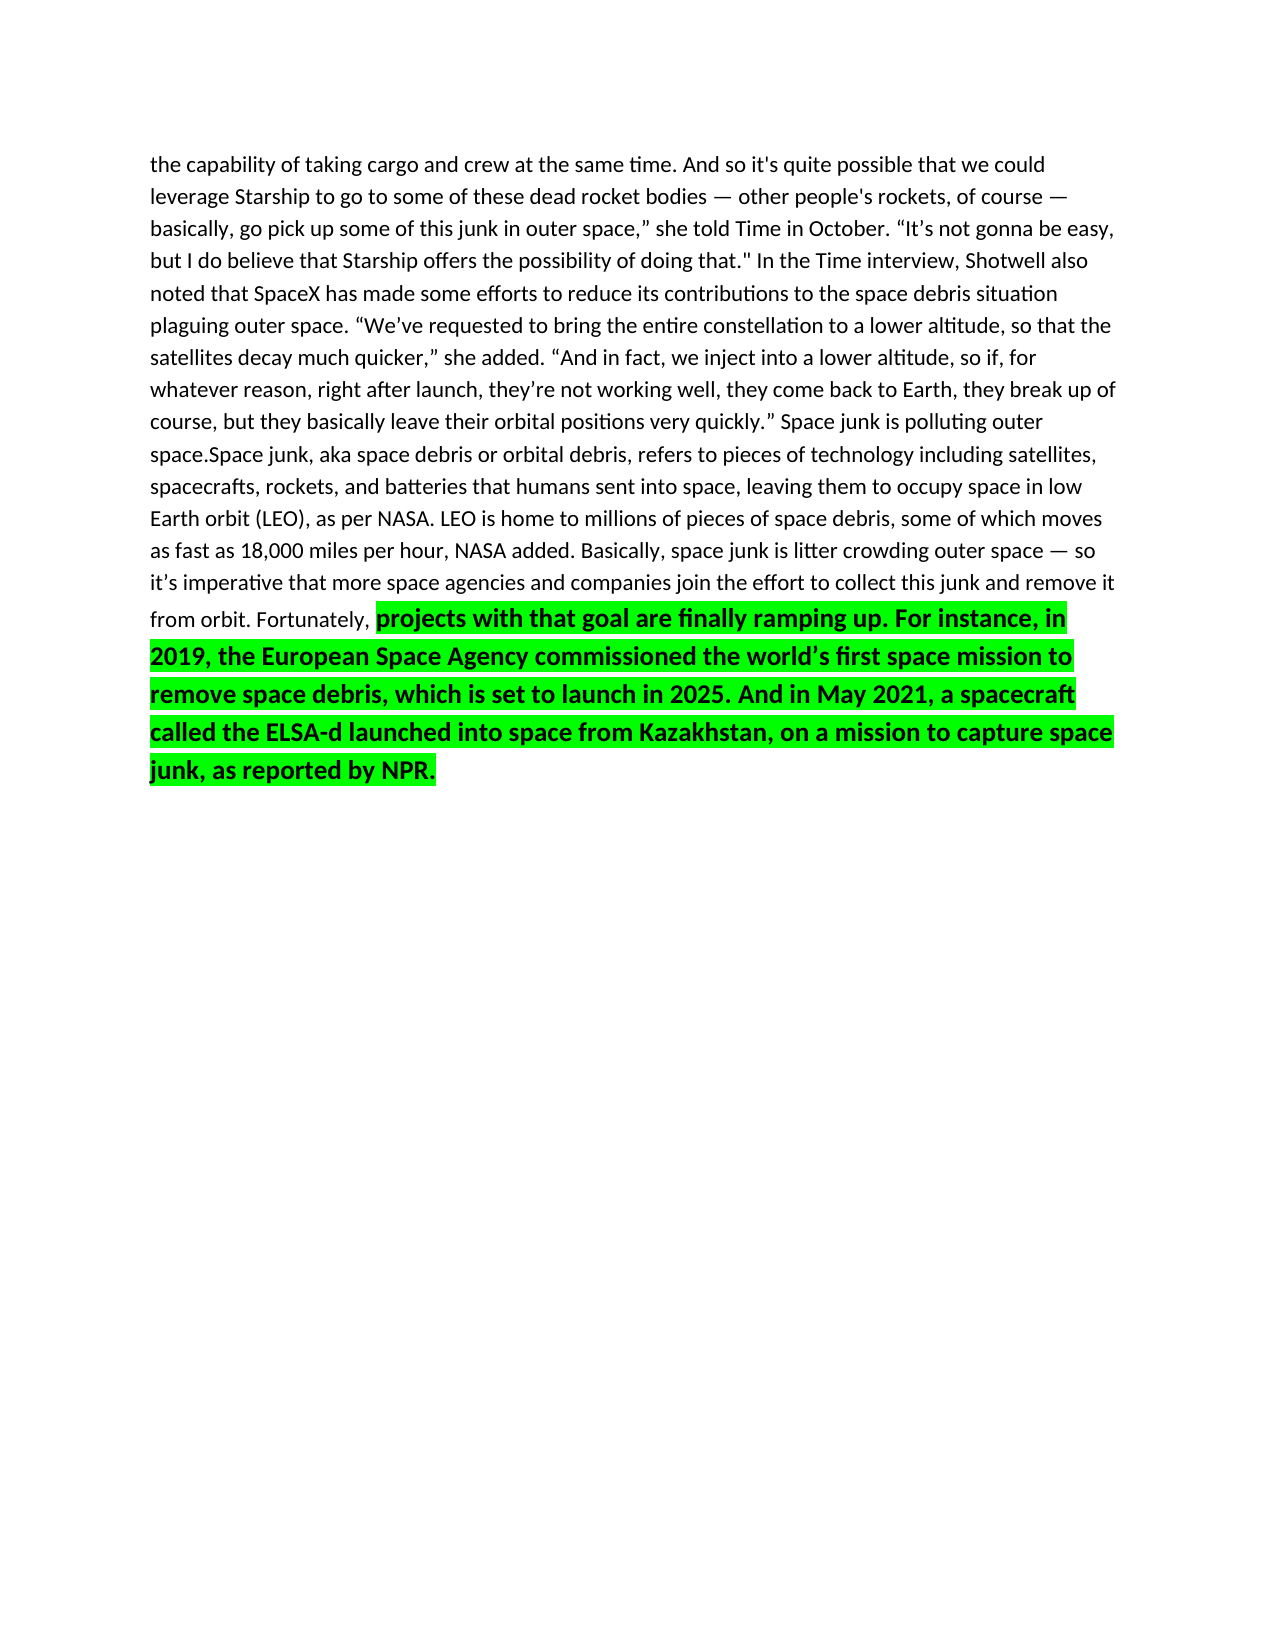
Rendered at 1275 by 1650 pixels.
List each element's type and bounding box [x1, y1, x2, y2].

text [150, 150, 1125, 786]
